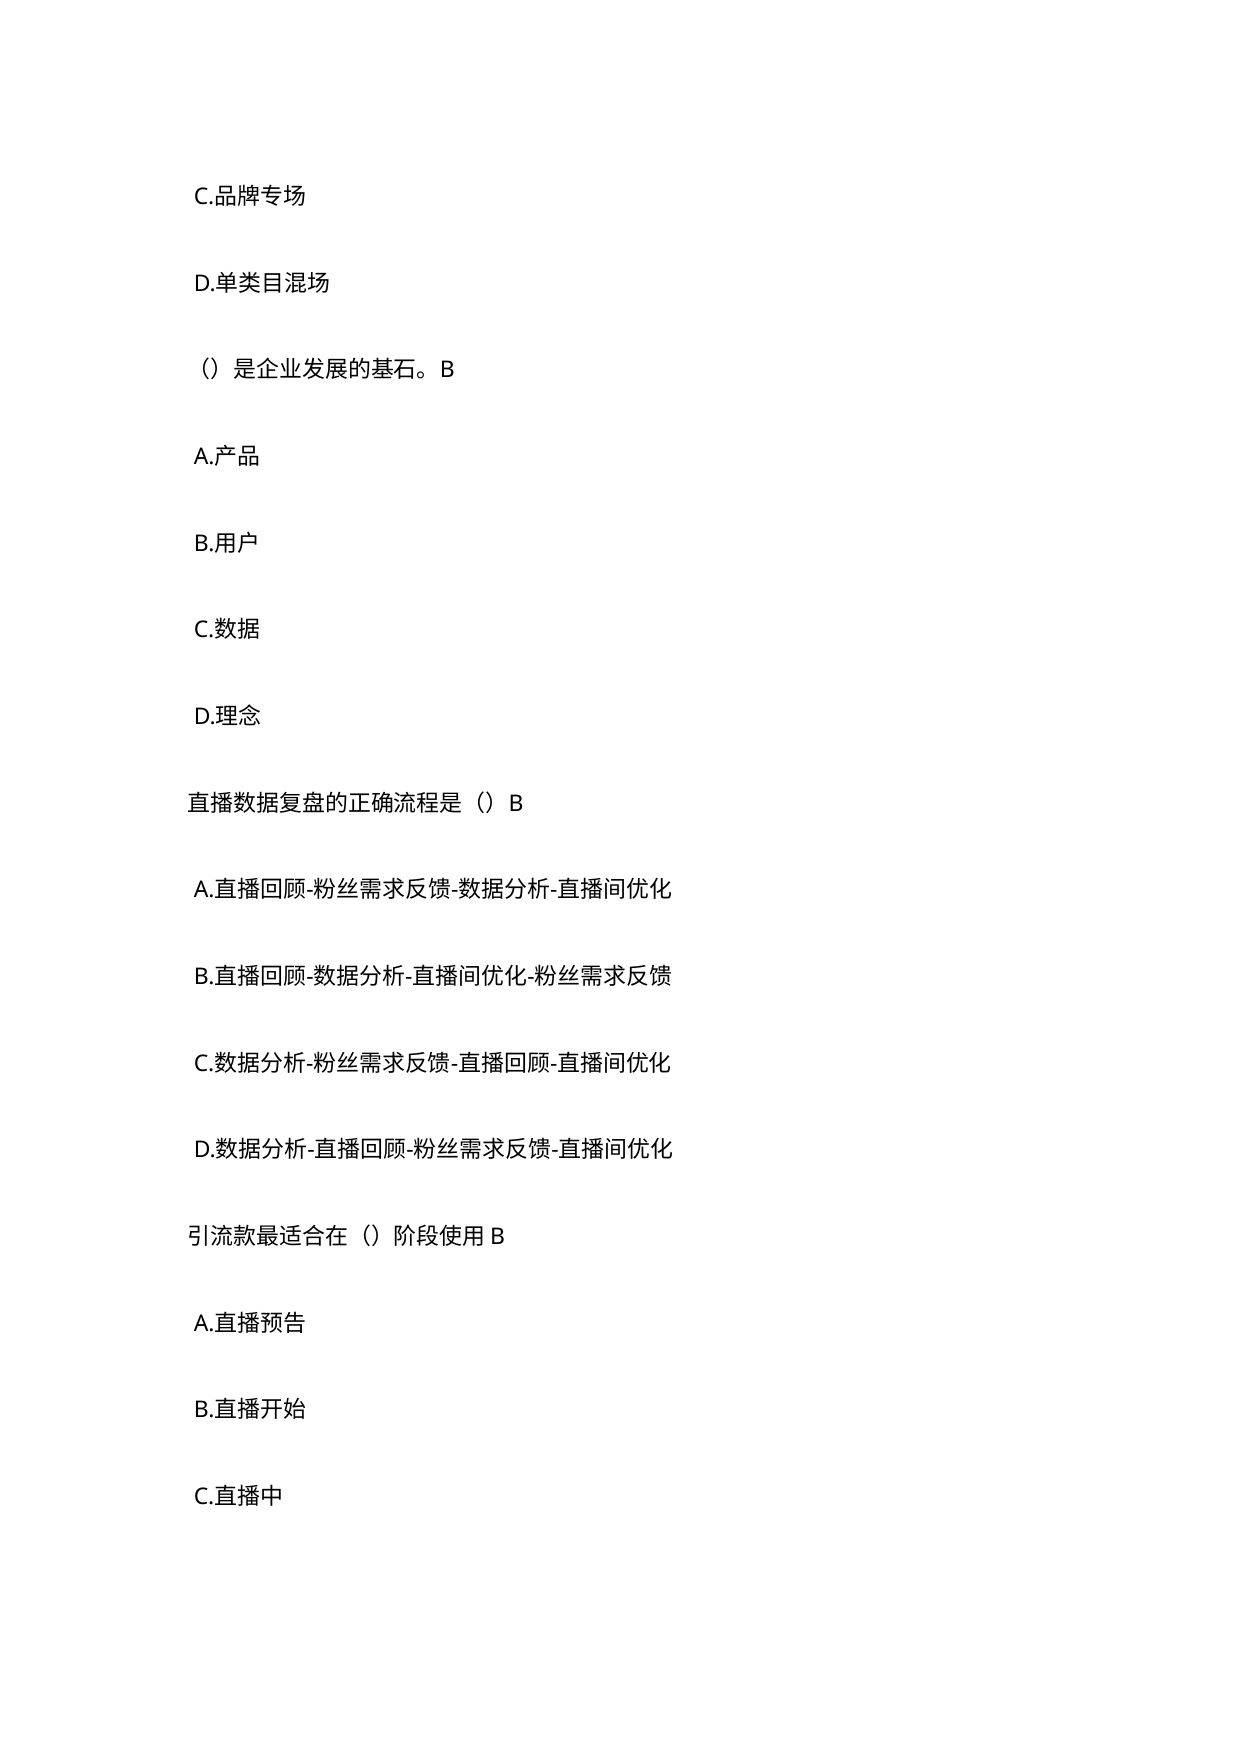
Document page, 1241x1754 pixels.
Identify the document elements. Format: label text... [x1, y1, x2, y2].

text A.产品 [187, 422, 1053, 487]
text B.直播开始 [187, 1375, 1053, 1440]
text C.品牌专场 [187, 162, 1053, 227]
text D.理念 [187, 682, 1053, 747]
text B.用户 [187, 509, 1053, 574]
text A.直播回顾-粉丝需求反馈-数据分析-直播间优化 [187, 855, 1053, 920]
text 引流款最适合在（）阶段使用B [187, 1202, 1053, 1267]
text D.单类目混场 [187, 249, 1053, 314]
text （）是企业发展的基石。B [187, 335, 1053, 400]
text D.数据分析-直播回顾-粉丝需求反馈-直播间优化 [187, 1115, 1053, 1180]
text C.数据分析-粉丝需求反馈-直播回顾-直播间优化 [187, 1029, 1053, 1094]
text C.数据 [187, 595, 1053, 660]
text C.直播中 [187, 1462, 1053, 1527]
text A.直播预告 [187, 1289, 1053, 1354]
text B.直播回顾-数据分析-直播间优化-粉丝需求反馈 [187, 942, 1053, 1007]
text 直播数据复盘的正确流程是（）B [187, 769, 1053, 834]
